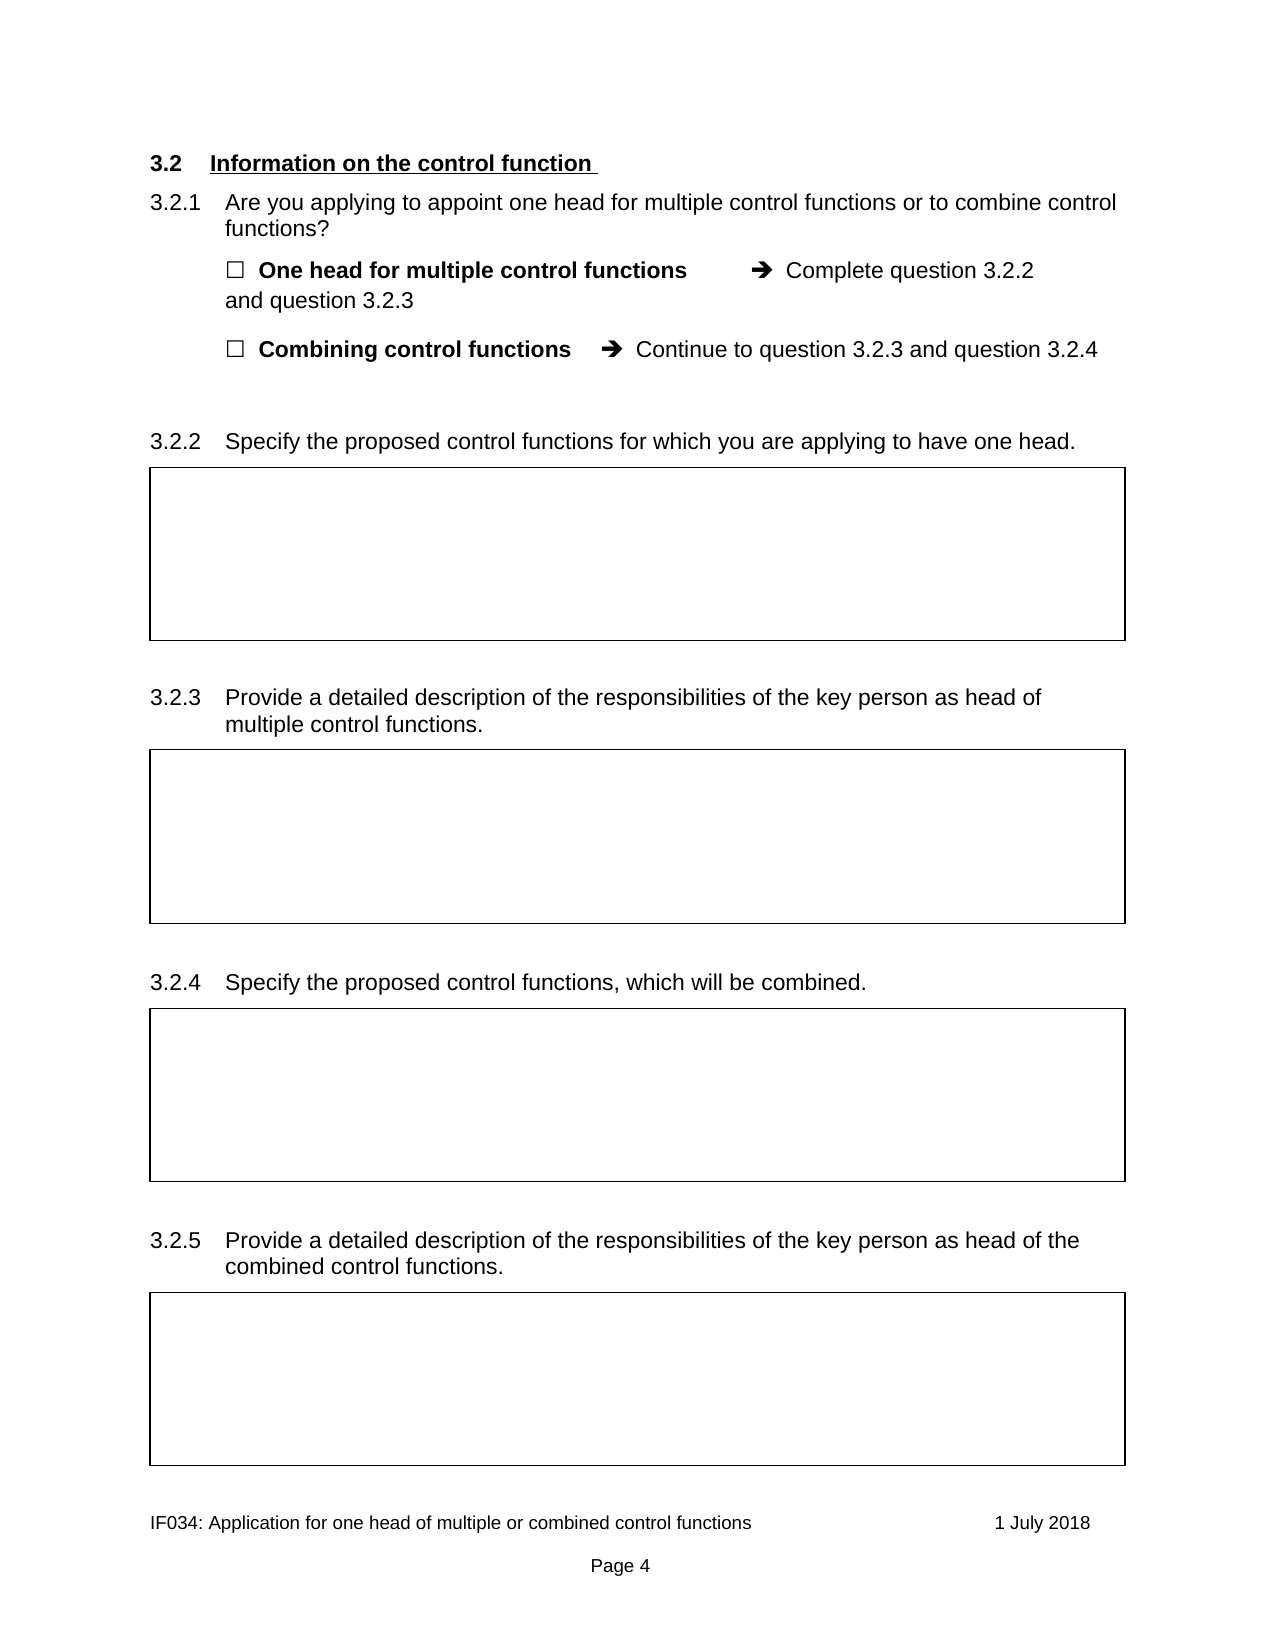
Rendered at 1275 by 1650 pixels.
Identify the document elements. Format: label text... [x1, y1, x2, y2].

subtitle Information on the control function [150, 150, 1125, 176]
subtitle Provide a detailed description of the responsibilities of the key person as head of multiple control functions. [150, 684, 1125, 737]
table_header [151, 750, 1124, 923]
text Combining control functions Continue to question 3.2.3 and question 3.2.4 [225, 332, 1125, 364]
table_header [151, 468, 1124, 640]
subtitle Provide a detailed description of the responsibilities of the key person as head of the combined control functions. [150, 1227, 1125, 1280]
table_header [151, 1009, 1124, 1181]
text One head for multiple control functions Complete question 3.2.2 and question 3.2.3 [225, 254, 1125, 314]
table_header [151, 1293, 1124, 1465]
subtitle Specify the proposed control functions, which will be combined. [150, 969, 1125, 995]
subtitle Specify the proposed control functions for which you are applying to have one head. [150, 428, 1125, 454]
subtitle Are you applying to appoint one head for multiple control functions or to combine control functions? [150, 189, 1125, 242]
